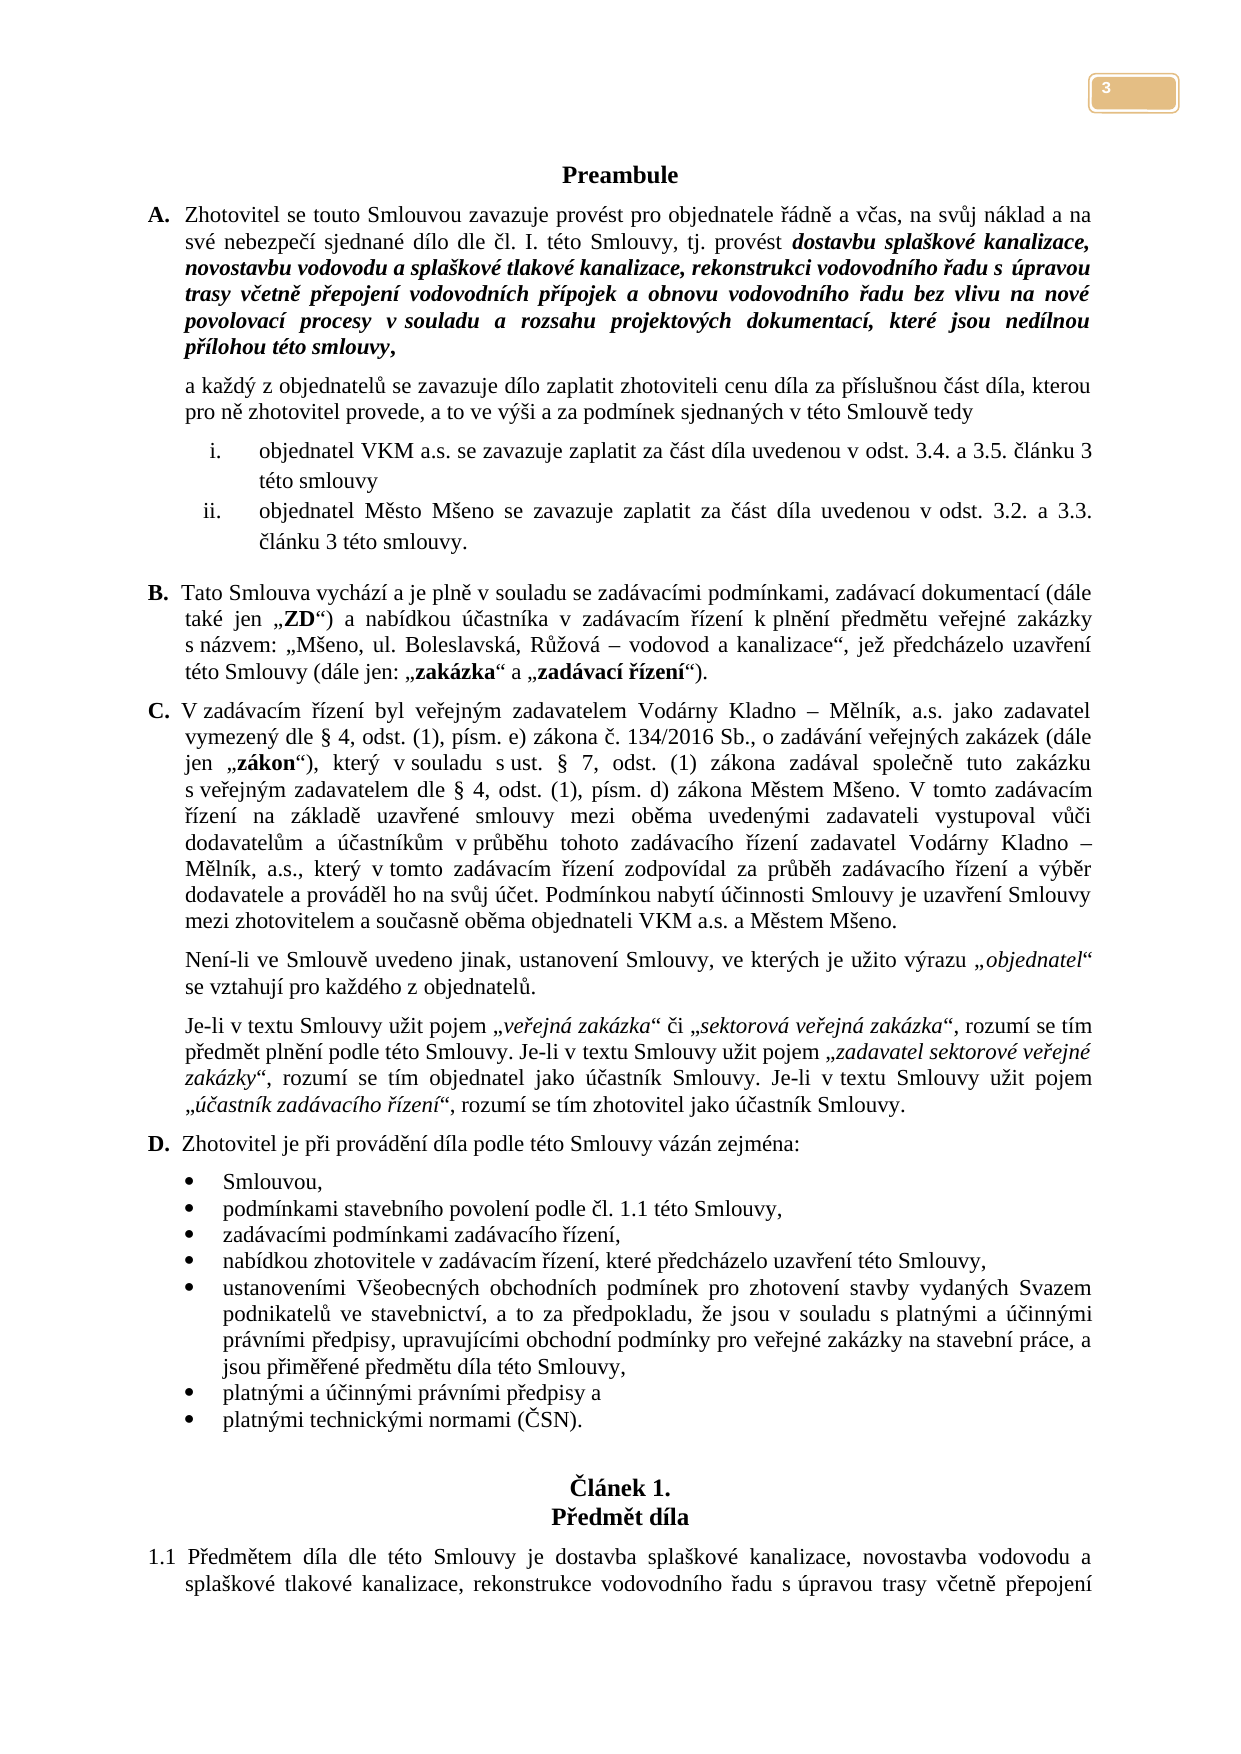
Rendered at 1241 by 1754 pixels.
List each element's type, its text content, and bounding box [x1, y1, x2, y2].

list objednatel VKM a.s. se zavazuje zaplatit za část díla uvedenou v odst. 3.4. a 3.5. článku 3 této smlouvy [221, 437, 1093, 494]
list platnými a účinnými právními předpisy a [185, 1379, 1093, 1406]
list Smlouvou, [185, 1168, 1093, 1195]
text C. V zadávacím řízení byl veřejným zadavatelem Vodárny Kladno – Mělník, a.s. jako zadavatel vymezený dle § 4, odst. (1), písm. e) zákona č. 134/2016 Sb., o zadávání veřejných zakázek (dále jen „zákon“), který v souladu s ust. § 7, odst. (1) zákona zadával společně tuto zakázku s veřejným zadavatelem dle § 4, odst. (1), písm. d) zákona Městem Mšeno. V tomto zadávacím řízení na základě uzavřené smlouvy mezi oběma uvedenými zadavateli vystupoval vůči dodavatelům a účastníkům v průběhu tohoto zadávacího řízení zadavatel Vodárny Kladno – Mělník, a.s., který v tomto zadávacím řízení zodpovídal za průběh zadávacího řízení a výběr dodavatele a prováděl ho na svůj účet. Podmínkou nabytí účinnosti Smlouvy je uzavření Smlouvy mezi zhotovitelem a současně oběma objednateli VKM a.s. a Městem Mšeno. [148, 697, 1093, 934]
list objednatel Město Mšeno se zavazuje zaplatit za část díla uvedenou v odst. 3.2. a 3.3. článku 3 této smlouvy. [221, 498, 1093, 554]
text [148, 1543, 1093, 1596]
text D. Zhotovitel je při provádění díla podle této Smlouvy vázán zejména: [148, 1129, 1093, 1156]
list nabídkou zhotovitele v zadávacím řízení, které předcházelo uzavření této Smlouvy, [185, 1247, 1093, 1274]
list podmínkami stavebního povolení podle čl. 1.1 této Smlouvy, [185, 1195, 1093, 1221]
text A. Zhotovitel se touto Smlouvou zavazuje provést pro objednatele řádně a včas, na svůj náklad a na své nebezpečí sjednané dílo dle čl. I. této Smlouvy, tj. provést dostavbu splaškové kanalizace, novostavbu vodovodu a splaškové tlakové kanalizace, rekonstrukci vodovodního řadu s úpravou trasy včetně přepojení vodovodních přípojek a obnovu vodovodního řadu bez vlivu na nové povolovací procesy v souladu a rozsahu projektových dokumentací, které jsou nedílnou přílohou této smlouvy, [148, 201, 1093, 359]
text Preambule [148, 160, 1093, 189]
text Je-li v textu Smlouvy užit pojem „veřejná zakázka“ či „sektorová veřejná zakázka“, rozumí se tím předmět plnění podle této Smlouvy. Je-li v textu Smlouvy užit pojem „zadavatel sektorové veřejné zakázky“, rozumí se tím objednatel jako účastník Smlouvy. Je-li v textu Smlouvy užit pojem „účastník zadávacího řízení“, rozumí se tím zhotovitel jako účastník Smlouvy. [148, 1012, 1093, 1117]
text a každý z objednatelů se zavazuje dílo zaplatit zhotoviteli cenu díla za příslušnou část díla, kterou pro ně zhotovitel provede, a to ve výši a za podmínek sjednaných v této Smlouvě tedy [148, 372, 1093, 425]
text Článek 1. [148, 1473, 1093, 1502]
text Není-li ve Smlouvě uvedeno jinak, ustanovení Smlouvy, ve kterých je užito výrazu „objednatel“ se vztahují pro každého z objednatelů. [148, 946, 1093, 999]
text B. Tato Smlouva vychází a je plně v souladu se zadávacími podmínkami, zadávací dokumentací (dále také jen „ZD“) a nabídkou účastníka v zadávacím řízení k plnění předmětu veřejné zakázky s názvem: „Mšeno, ul. Boleslavská, Růžová – vodovod a kanalizace“, jež předcházelo uzavření této Smlouvy (dále jen: „zakázka“ a „zadávací řízení“). [148, 579, 1093, 684]
list zadávacími podmínkami zadávacího řízení, [185, 1221, 1093, 1247]
list ustanoveními Všeobecných obchodních podmínek pro zhotovení stavby vydaných Svazem podnikatelů ve stavebnictví, a to za předpokladu, že jsou v souladu s platnými a účinnými právními předpisy, upravujícími obchodní podmínky pro veřejné zakázky na stavební práce, a jsou přiměřené předmětu díla této Smlouvy, [185, 1274, 1093, 1379]
list platnými technickými normami (ČSN). [185, 1406, 1093, 1432]
text Předmět díla [148, 1502, 1093, 1531]
